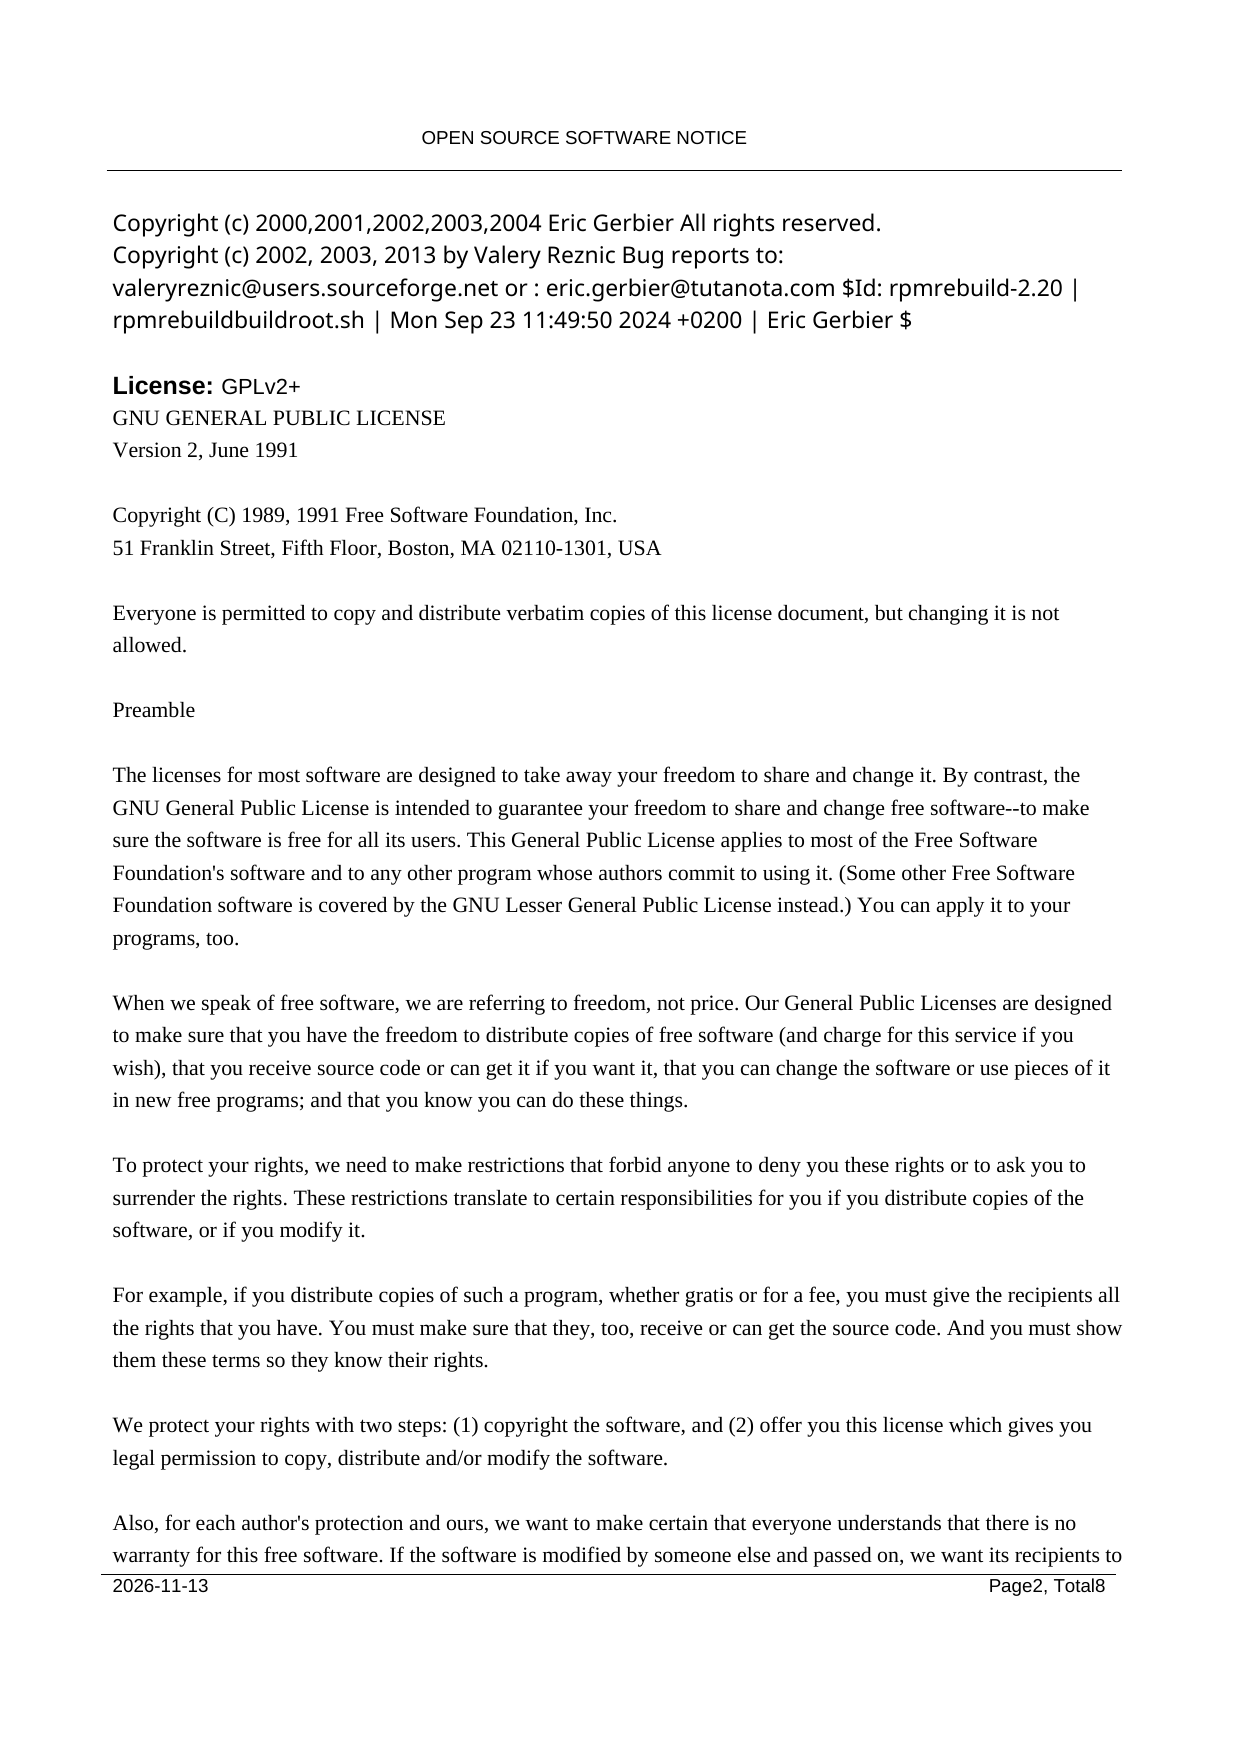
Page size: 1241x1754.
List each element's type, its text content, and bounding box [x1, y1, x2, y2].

text License: GPLv2+ [112, 369, 1128, 401]
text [112, 401, 1128, 1571]
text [112, 206, 1128, 369]
